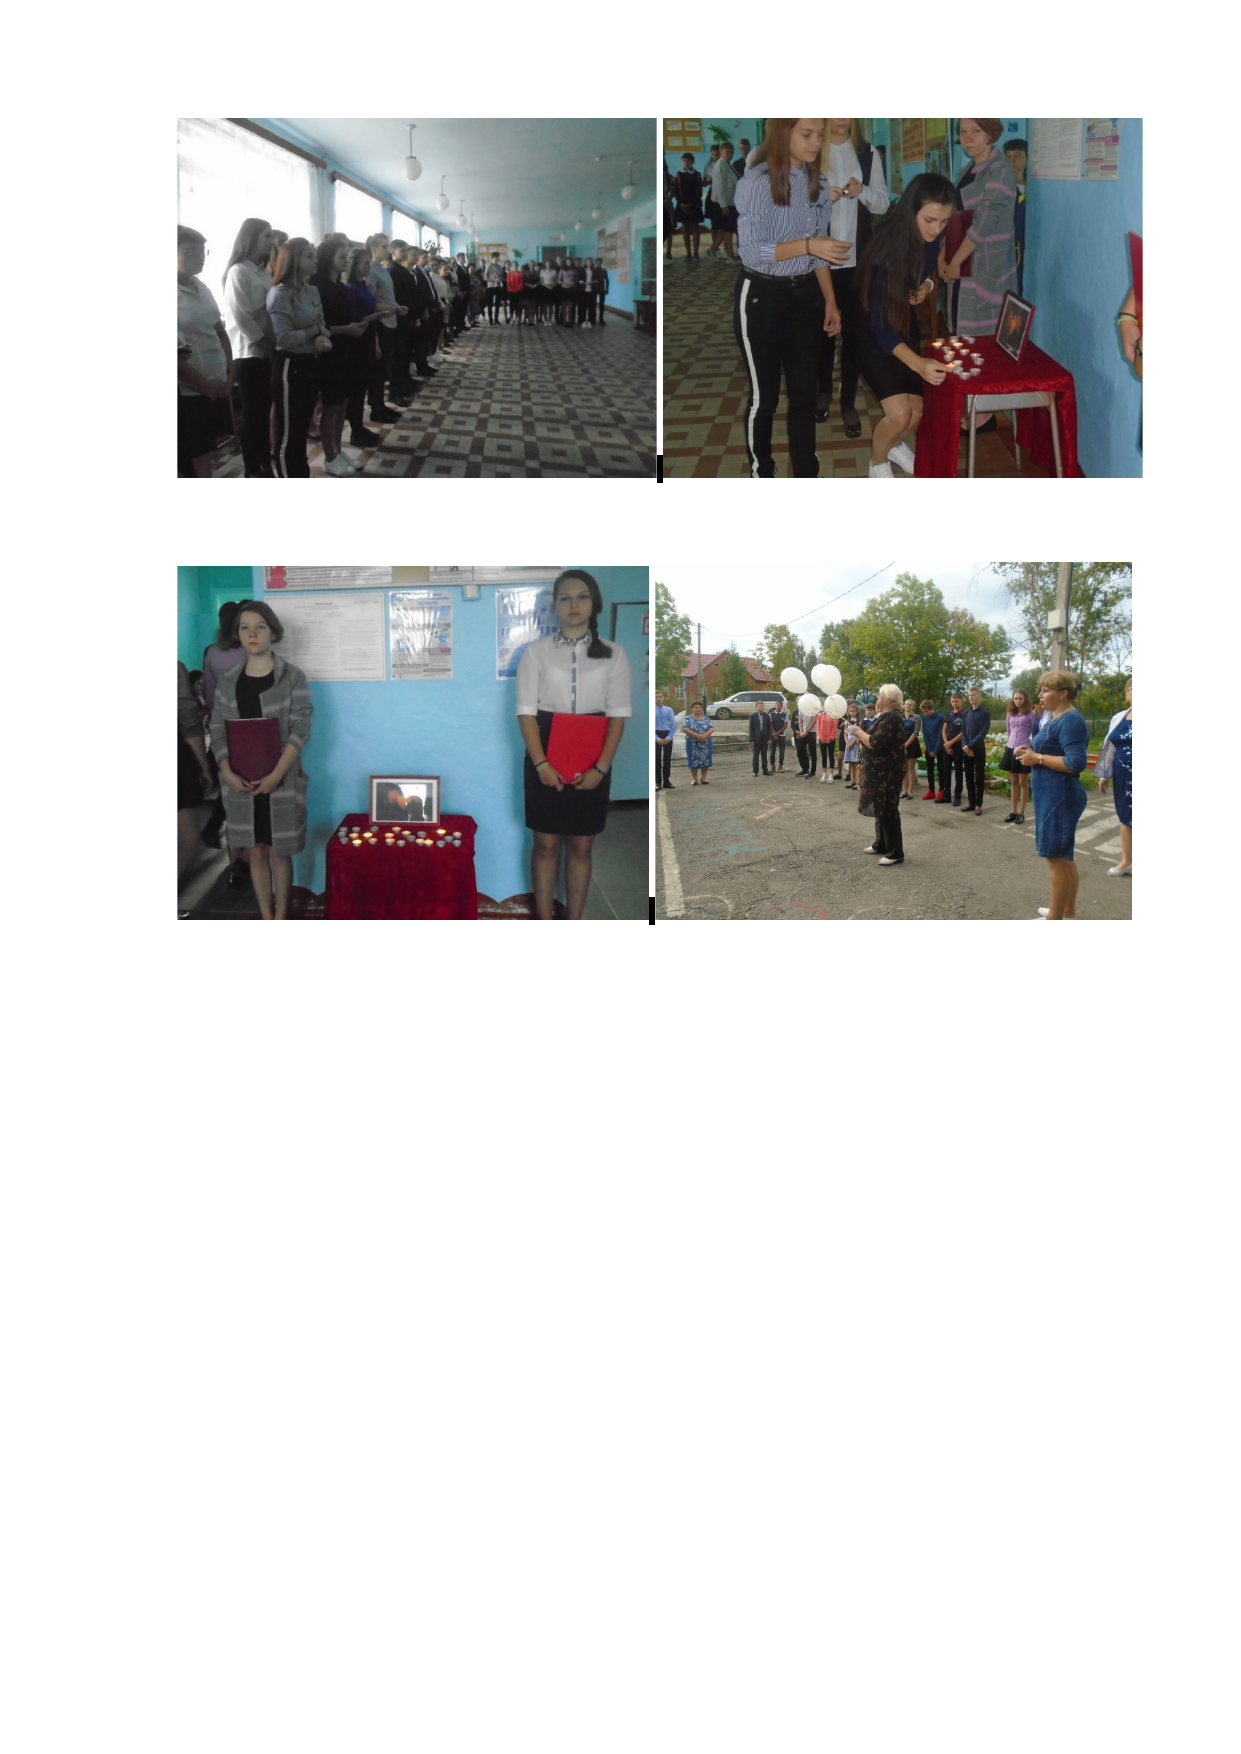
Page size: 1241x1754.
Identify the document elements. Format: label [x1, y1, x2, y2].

picture [655, 562, 1132, 920]
picture [177, 118, 657, 478]
picture [177, 566, 649, 920]
picture [663, 118, 1143, 478]
